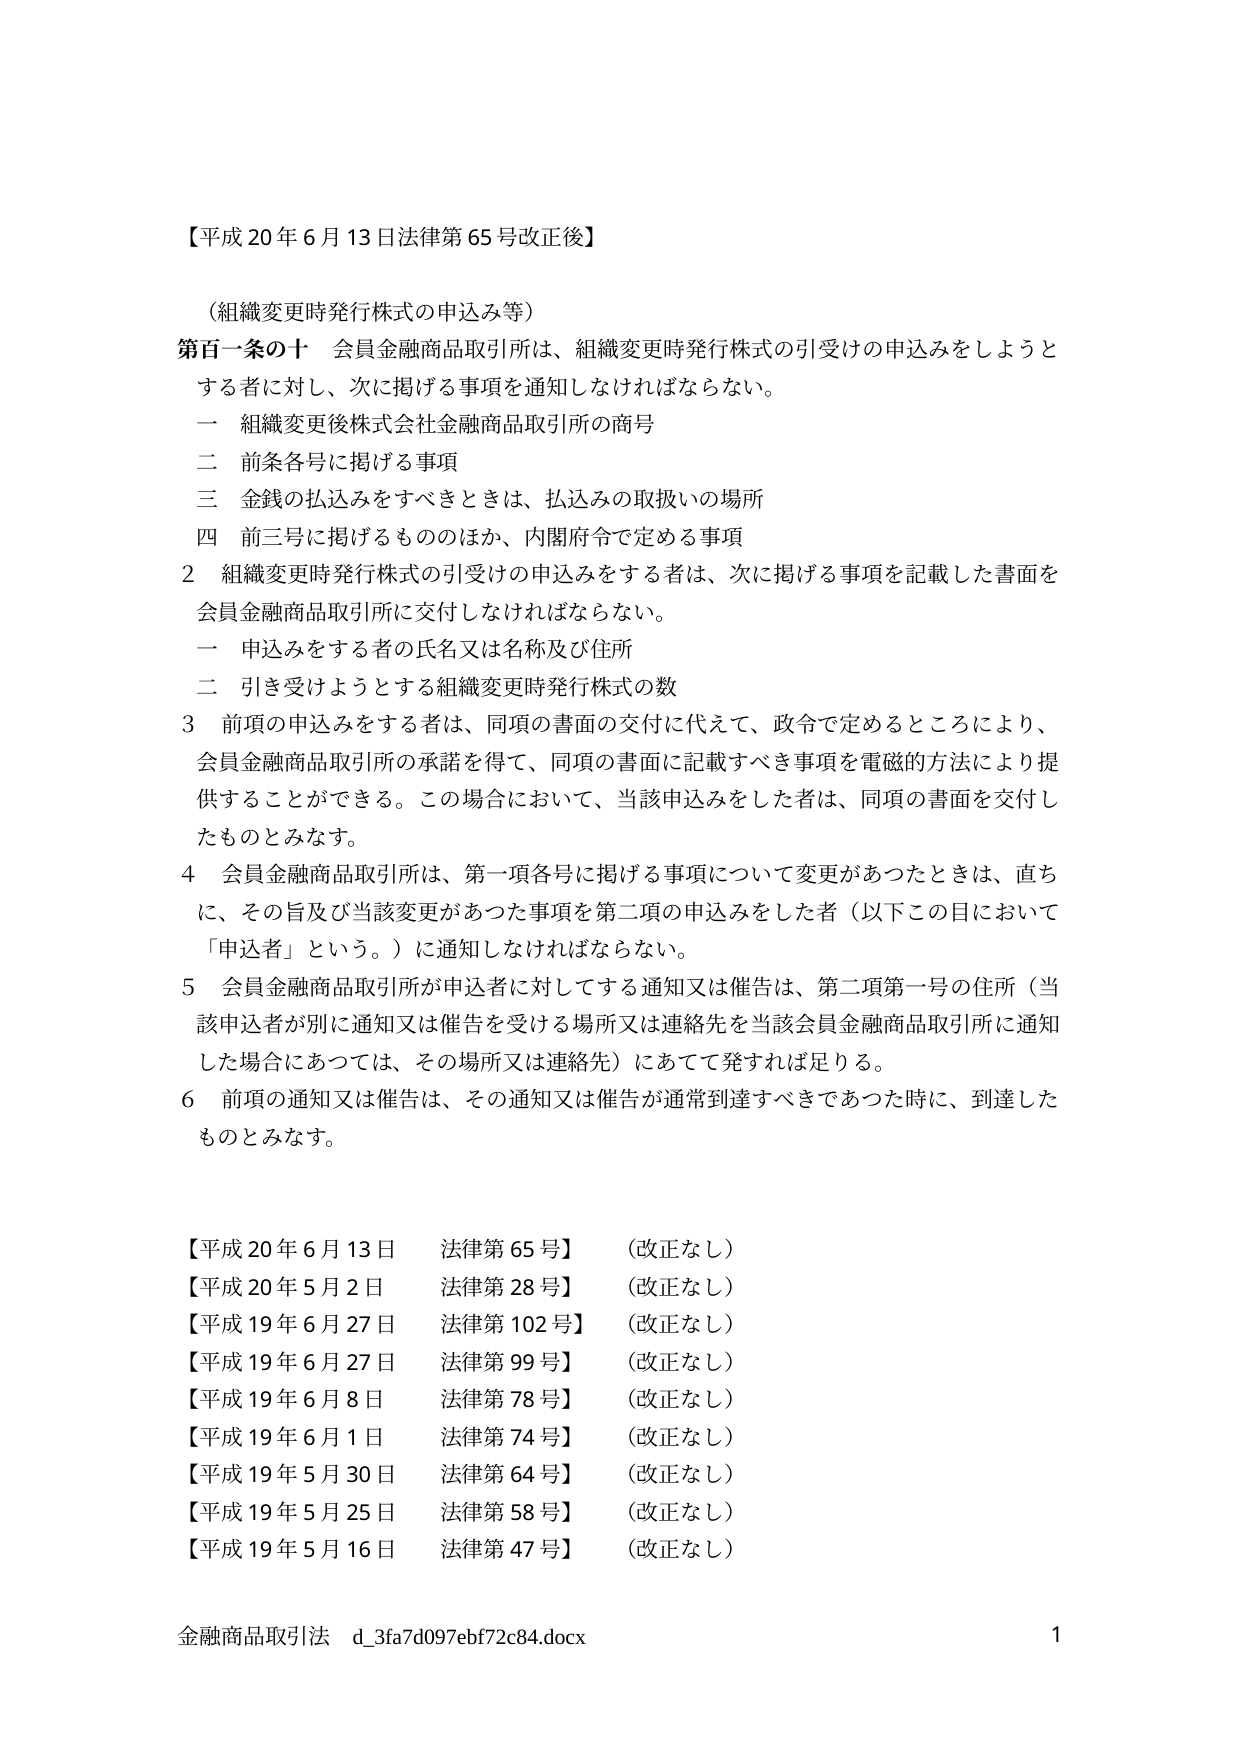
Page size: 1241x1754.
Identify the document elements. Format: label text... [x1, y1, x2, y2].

text ３ 前項の申込みをする者は、同項の書面の交付に代えて、政令で定めるところにより、会員金融商品取引所の承諾を得て、同項の書面に記載すべき事項を電磁的方法により提供することができる。この場合において、当該申込みをした者は、同項の書面を交付したものとみなす。 [177, 704, 1063, 854]
text 【平成20年5月2日 法律第28号】 （改正なし） [177, 1267, 1063, 1304]
text 【平成19年6月27日 法律第102号】 （改正なし） [177, 1304, 1063, 1342]
text 三 金銭の払込みをすべきときは、払込みの取扱いの場所 [196, 479, 1063, 517]
text 四 前三号に掲げるもののほか、内閣府令で定める事項 [196, 517, 1063, 554]
text （組織変更時発行株式の申込み等） [196, 292, 1063, 329]
text 【平成19年5月30日 法律第64号】 （改正なし） [177, 1454, 1063, 1492]
text 【平成19年5月16日 法律第47号】 （改正なし） [177, 1529, 1063, 1567]
text 一 組織変更後株式会社金融商品取引所の商号 [196, 404, 1063, 442]
text ４ 会員金融商品取引所は、第一項各号に掲げる事項について変更があつたときは、直ちに、その旨及び当該変更があつた事項を第二項の申込みをした者（以下この目において「申込者」という。）に通知しなければならない。 [177, 854, 1063, 967]
text 【平成19年6月8日 法律第78号】 （改正なし） [177, 1379, 1063, 1417]
text 【平成19年6月1日 法律第74号】 （改正なし） [177, 1417, 1063, 1454]
text 【平成20年6月13日 法律第65号】 （改正なし） [177, 1229, 1063, 1267]
text 第百一条の十 会員金融商品取引所は、組織変更時発行株式の引受けの申込みをしようとする者に対し、次に掲げる事項を通知しなければならない。 [177, 329, 1063, 404]
text 二 引き受けようとする組織変更時発行株式の数 [196, 667, 1063, 704]
text 【平成20年6月13日法律第65号改正後】 [177, 217, 1063, 254]
text ２ 組織変更時発行株式の引受けの申込みをする者は、次に掲げる事項を記載した書面を会員金融商品取引所に交付しなければならない。 [177, 554, 1063, 629]
text ６ 前項の通知又は催告は、その通知又は催告が通常到達すべきであつた時に、到達したものとみなす。 [177, 1079, 1063, 1154]
text 【平成19年5月25日 法律第58号】 （改正なし） [177, 1492, 1063, 1529]
text 【平成19年6月27日 法律第99号】 （改正なし） [177, 1342, 1063, 1379]
text 一 申込みをする者の氏名又は名称及び住所 [196, 629, 1063, 667]
text 二 前条各号に掲げる事項 [196, 442, 1063, 479]
text ５ 会員金融商品取引所が申込者に対してする通知又は催告は、第二項第一号の住所（当該申込者が別に通知又は催告を受ける場所又は連絡先を当該会員金融商品取引所に通知した場合にあつては、その場所又は連絡先）にあてて発すれば足りる。 [177, 967, 1063, 1079]
